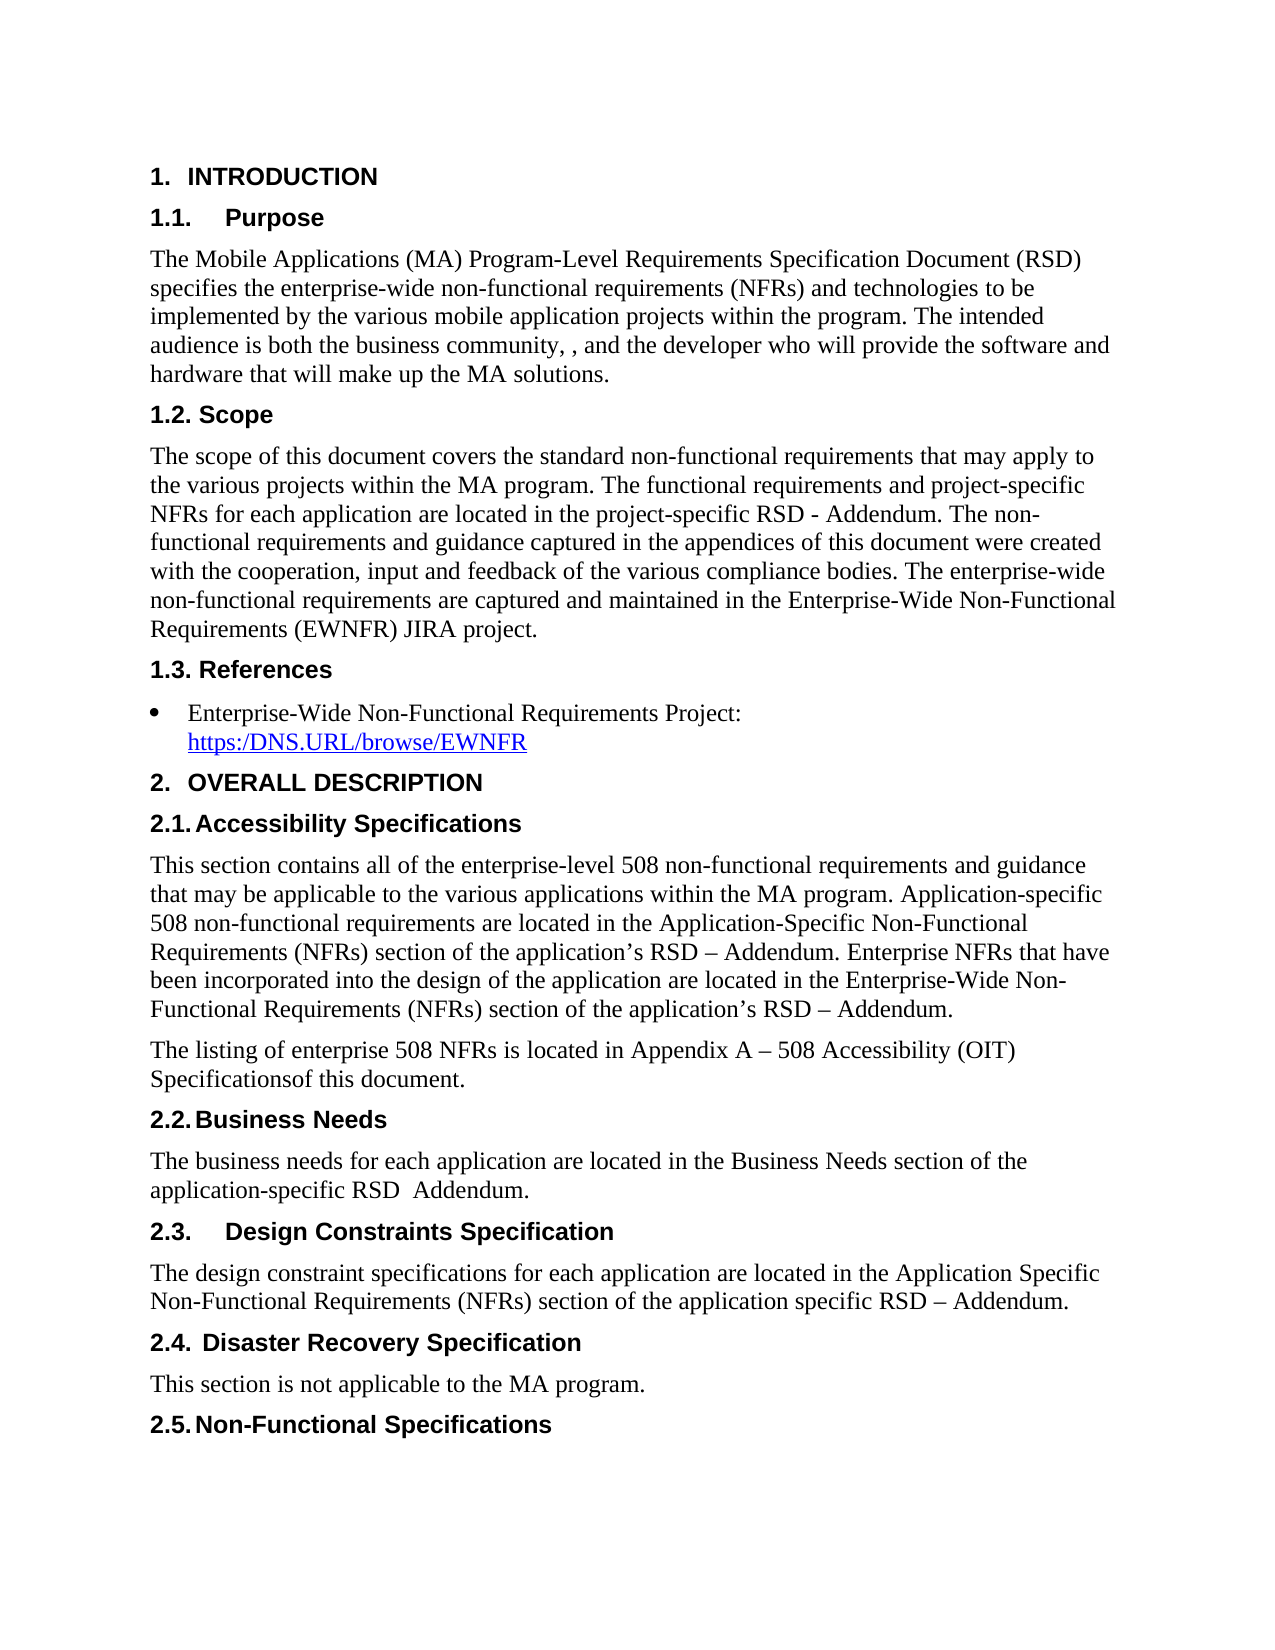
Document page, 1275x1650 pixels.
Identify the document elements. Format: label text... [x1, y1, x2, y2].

subtitle Design Constraints Specification [150, 1217, 1137, 1245]
list Enterprise-Wide Non-Functional Requirements Project: https:/DNS.URL/browse/EWNFR [150, 699, 747, 756]
text This section contains all of the enterprise-level 508 non-functional requirements and guidance that may be applicable to the various applications within the MA program. Application-specific 508 non-functional requirements are located in the Application-Specific Non-Functional Requirements (NFRs) section of the application’s RSD – Addendum. Enterprise NFRs that have been incorporated into the design of the application are located in the Enterprise-Wide Non- Functional Requirements (NFRs) section of the application’s RSD – Addendum. [150, 850, 1113, 1023]
text The design constraint specifications for each application are located in the Application Specific Non-Functional Requirements (NFRs) section of the application specific RSD – Addendum. [150, 1258, 1104, 1315]
subtitle OVERALL DESCRIPTION [150, 768, 1137, 797]
subtitle Business Needs [150, 1105, 1137, 1134]
subtitle Non-Functional Specifications [150, 1410, 1137, 1439]
subtitle 1.3. References [150, 655, 1137, 684]
subtitle 1.2. Scope [150, 400, 1137, 429]
text The listing of enterprise 508 NFRs is located in Appendix A – 508 Accessibility (OIT) Specificationsof this document. [150, 1035, 1104, 1093]
subtitle Disaster Recovery Specification [150, 1328, 1137, 1357]
text The business needs for each application are located in the Business Needs section of the application-specific RSD Addendum. [150, 1146, 1031, 1204]
subtitle Accessibility Specifications [150, 809, 1137, 838]
text The scope of this document covers the standard non-functional requirements that may apply to the various projects within the MA program. The functional requirements and project-specific NFRs for each application are located in the project-specific RSD - Addendum. The non- functional requirements and guidance captured in the appendices of this document were created with the cooperation, input and feedback of the various compliance bodies. The enterprise-wide non-functional requirements are captured and maintained in the Enterprise-Wide Non-Functional Requirements (EWNFR) JIRA project. [150, 441, 1122, 642]
subtitle INTRODUCTION [150, 162, 1137, 190]
text The Mobile Applications (MA) Program-Level Requirements Specification Document (RSD) specifies the enterprise-wide non-functional requirements (NFRs) and technologies to be implemented by the various mobile application projects within the program. The intended audience is both the business community, , and the developer who will provide the software and hardware that will make up the MA solutions. [150, 244, 1129, 388]
text This section is not applicable to the MA program. [150, 1369, 1137, 1398]
subtitle Purpose [150, 203, 1137, 232]
